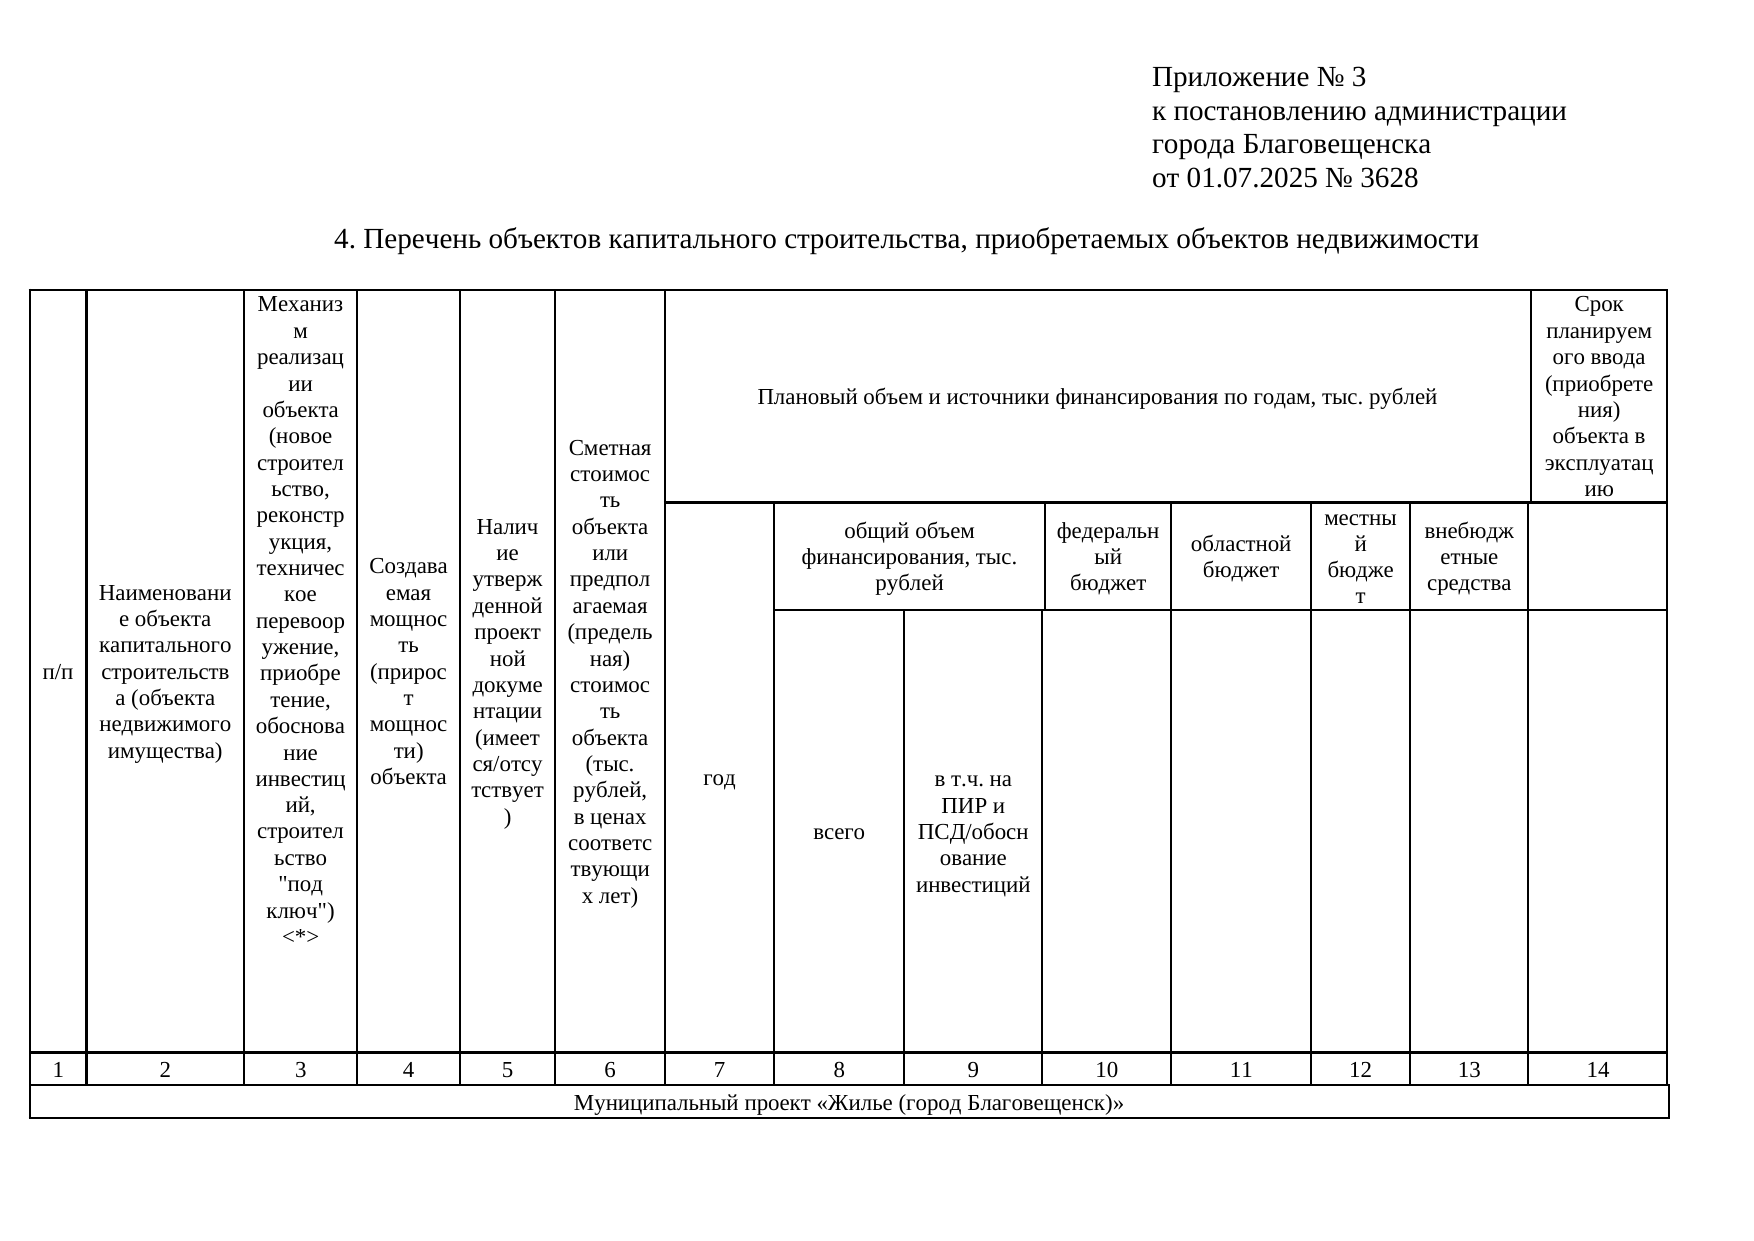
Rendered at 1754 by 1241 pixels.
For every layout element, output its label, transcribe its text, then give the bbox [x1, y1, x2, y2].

table_header п/п [31, 291, 85, 1051]
text города Благовещенска [1152, 126, 1698, 160]
table_cell 1 [31, 1054, 85, 1084]
table_cell местный бюджет [1312, 504, 1409, 609]
table_cell областной бюджет [1172, 504, 1310, 609]
table_cell федеральный бюджет [1046, 504, 1170, 609]
table_header Наличие утвержденной проектной документации (имеется/отсутствует) [461, 291, 554, 1051]
table_header Механизм реализации объекта (новое строительство, реконструкция, техническое перевооружение, приобретение, обоснование инвестиций, строительство "под ключ") <*> [245, 291, 356, 1051]
table_header Сметная стоимость объекта или предполагаемая (предельная) стоимость объекта (тыс. рублей, в ценах соответствующих лет) [556, 291, 664, 1051]
table_cell [1529, 611, 1666, 1051]
table_cell [1312, 611, 1409, 1051]
table_cell 9 [905, 1054, 1041, 1084]
table_cell 7 [666, 1054, 773, 1084]
table_cell общий объем финансирования, тыс. рублей [775, 504, 1044, 609]
text 4. Перечень объектов капитального строительства, приобретаемых объектов недвижимости [59, 221, 1698, 255]
table_cell 3 [245, 1054, 356, 1084]
table_cell 12 [1312, 1054, 1409, 1084]
table_cell 11 [1172, 1054, 1310, 1084]
text от 01.07.2025 № 3628 [1152, 160, 1698, 193]
table_cell 6 [556, 1054, 664, 1084]
table_header Наименование объекта капитального строительства (объекта недвижимого имущества) [88, 291, 243, 1051]
table_cell 10 [1043, 1054, 1170, 1084]
table_header Срок планируемого ввода (приобретения) объекта в эксплуатацию [1532, 291, 1666, 501]
table_cell [1172, 611, 1310, 1051]
table_cell всего [775, 611, 903, 1051]
table_cell 14 [1529, 1054, 1666, 1084]
table_cell [1411, 611, 1527, 1051]
table_cell [1529, 504, 1666, 609]
table_cell в т.ч. на ПИР и ПСД/обоснование инвестиций [905, 611, 1041, 1051]
table_cell 8 [775, 1054, 903, 1084]
table_cell 2 [88, 1054, 243, 1084]
text Приложение № 3 [1152, 59, 1698, 93]
table_cell год [666, 504, 773, 1051]
table_header Создаваемая мощность (прирост мощности) объекта [358, 291, 459, 1051]
table_cell [1043, 611, 1170, 1051]
table_cell Муниципальный проект «Жилье (город Благовещенск)» [31, 1086, 1668, 1117]
table_cell 5 [461, 1054, 554, 1084]
table_cell внебюджетные средства [1411, 504, 1527, 609]
table_cell 4 [358, 1054, 459, 1084]
text к постановлению администрации [1152, 93, 1698, 126]
table_cell 13 [1411, 1054, 1527, 1084]
table_header Плановый объем и источники финансирования по годам, тыс. рублей [666, 291, 1530, 501]
